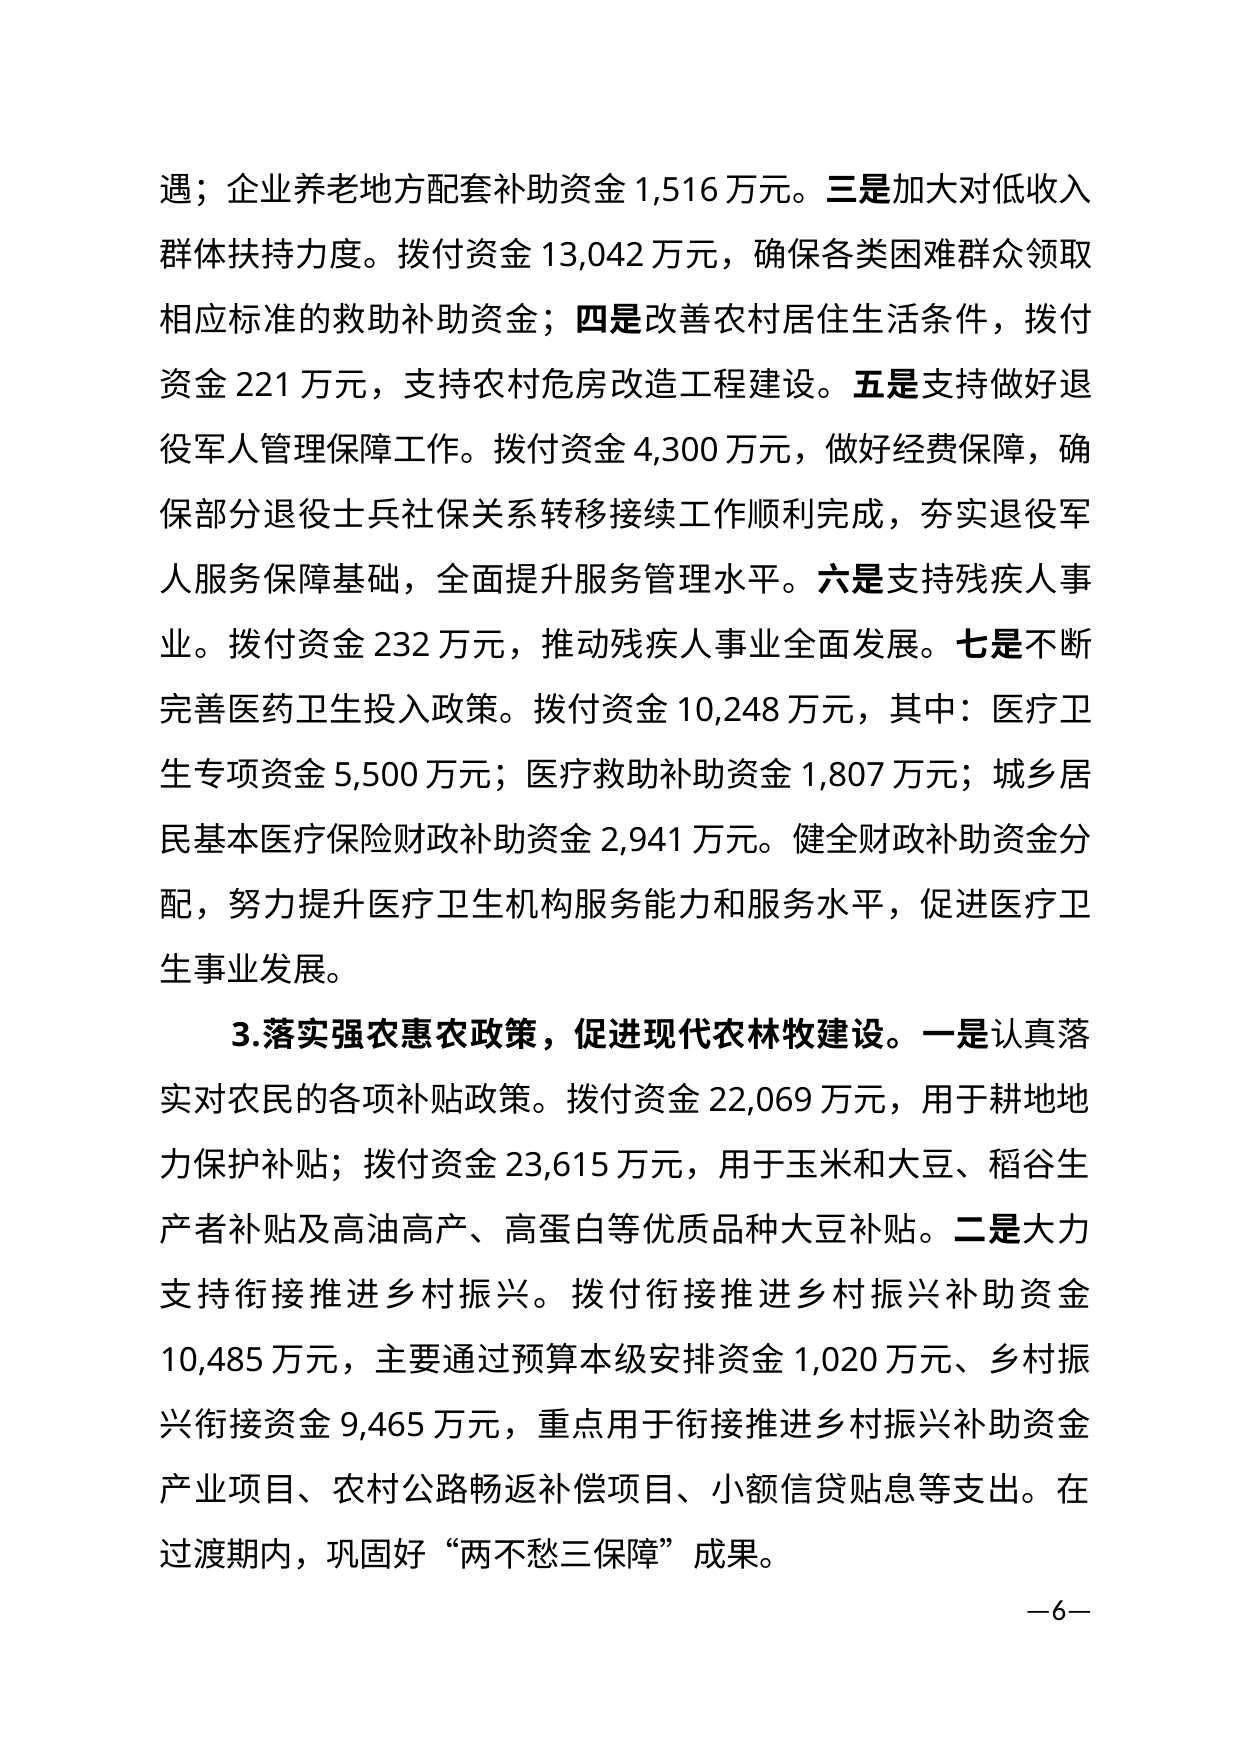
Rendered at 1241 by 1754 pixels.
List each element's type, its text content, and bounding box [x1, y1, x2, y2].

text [159, 155, 1092, 1000]
text 3.落实强农惠农政策，促进现代农林牧建设。一是认真落实对农民的各项补贴政策。拨付资金22,069万元，用于耕地地力保护补贴；拨付资金23,615万元，用于玉米和大豆、稻谷生产者补贴及高油高产、高蛋白等优质品种大豆补贴。二是大力支持衔接推进乡村振兴。拨付衔接推进乡村振兴补助资金10,485万元，主要通过预算本级安排资金1,020万元、乡村振兴衔接资金9,465万元，重点用于衔接推进乡村振兴补助资金产业项目、农村公路畅返补偿项目、小额信贷贴息等支出。在过渡期内，巩固好“两不愁三保障”成果。 [159, 1000, 1090, 1585]
